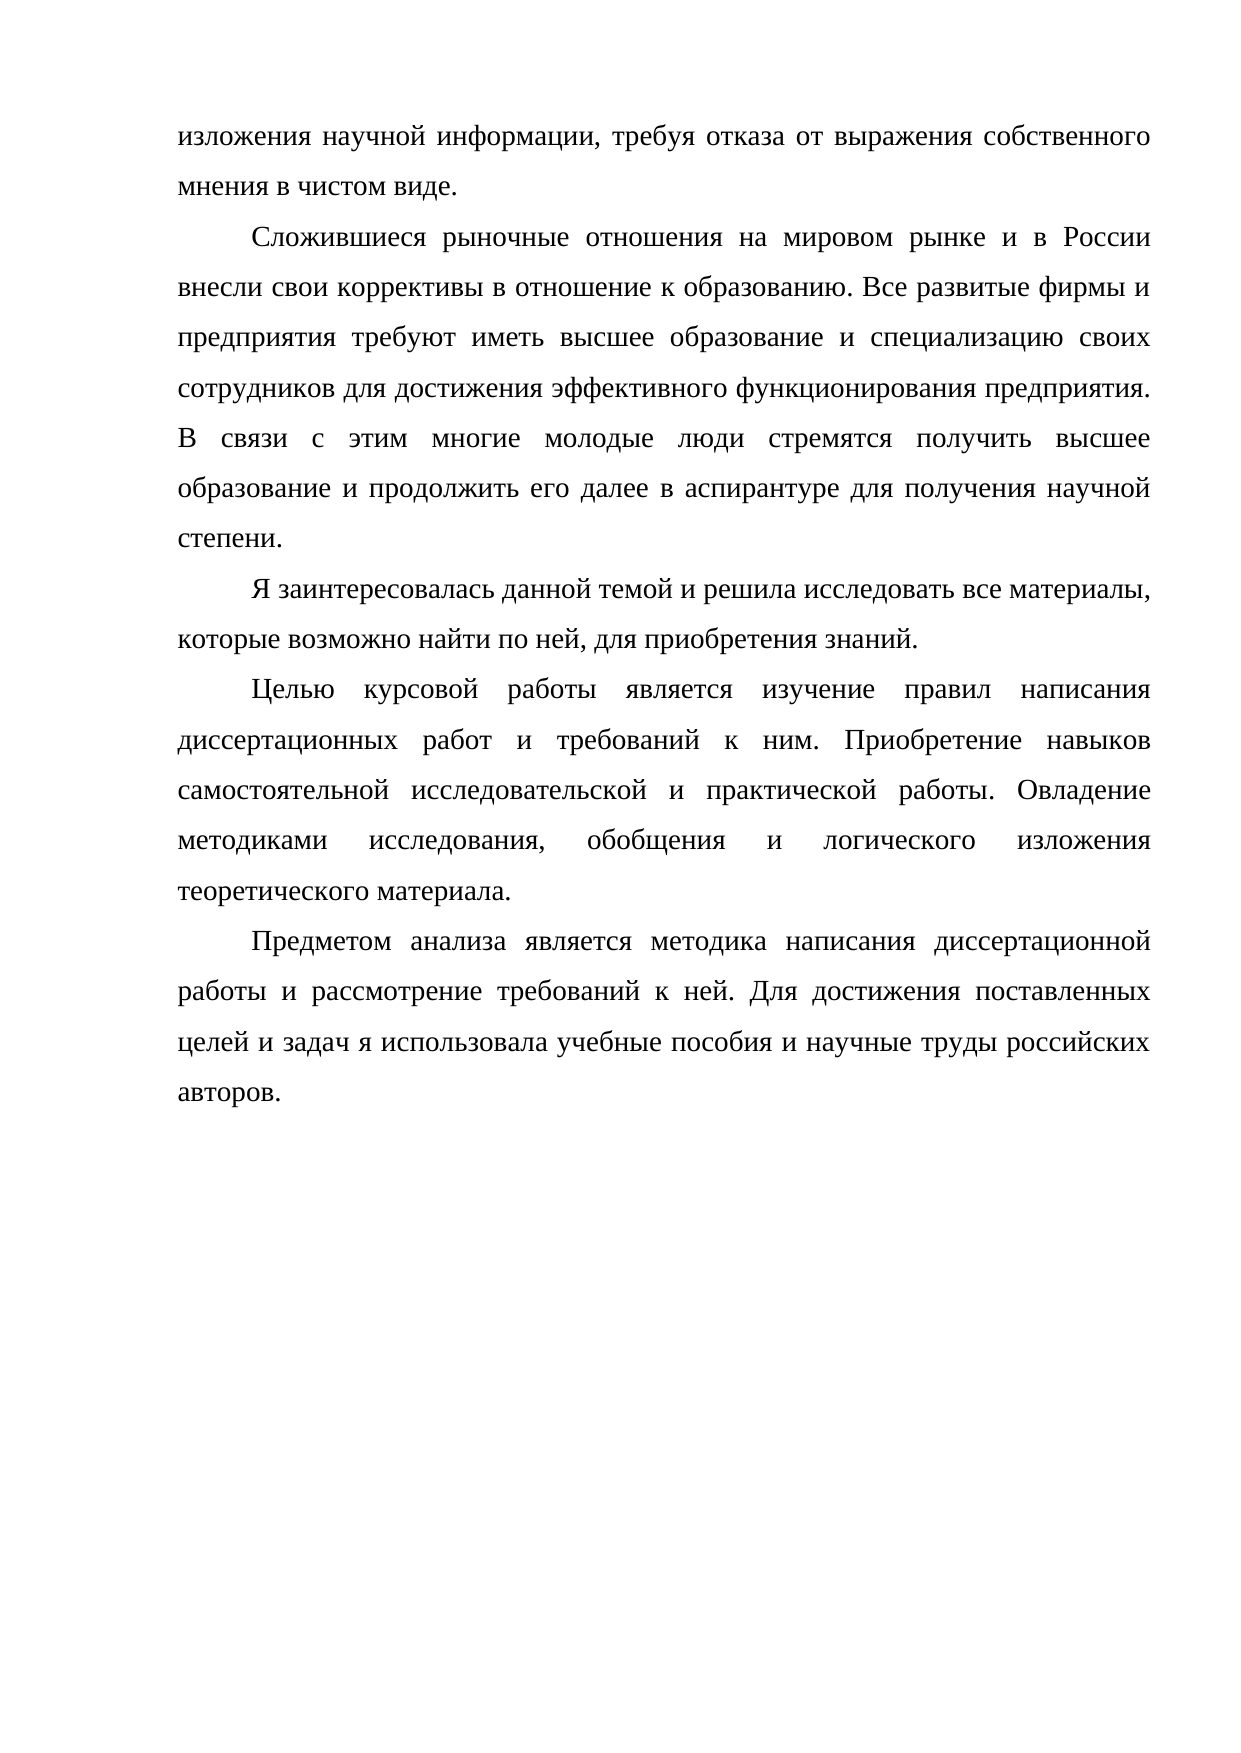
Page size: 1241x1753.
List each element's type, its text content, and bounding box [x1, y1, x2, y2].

text Я заинтересовалась данной темой и решила исследовать все материалы, которые возможно найти по ней, для приобретения знаний. [177, 571, 1152, 655]
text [177, 118, 1152, 202]
text Сложившиеся рыночные отношения на мировом рынке и в России внесли свои коррективы в отношение к образованию. Все развитые фирмы и предприятия требуют иметь высшее образование и специализацию своих сотрудников для достижения эффективного функционирования предприятия. В связи с этим многие молодые люди стремятся получить высшее образование и продолжить его далее в аспирантуре для получения научной степени. [177, 219, 1152, 554]
text Предметом анализа является методика написания диссертационной работы и рассмотрение требований к ней. Для достижения поставленных целей и задач я использовала учебные пособия и научные труды российских авторов. [177, 923, 1152, 1108]
text Целью курсовой работы является изучение правил написания диссертационных работ и требований к ним. Приобретение навыков самостоятельной исследовательской и практической работы. Овладение методиками исследования, обобщения и логического изложения теоретического материала. [177, 672, 1152, 906]
